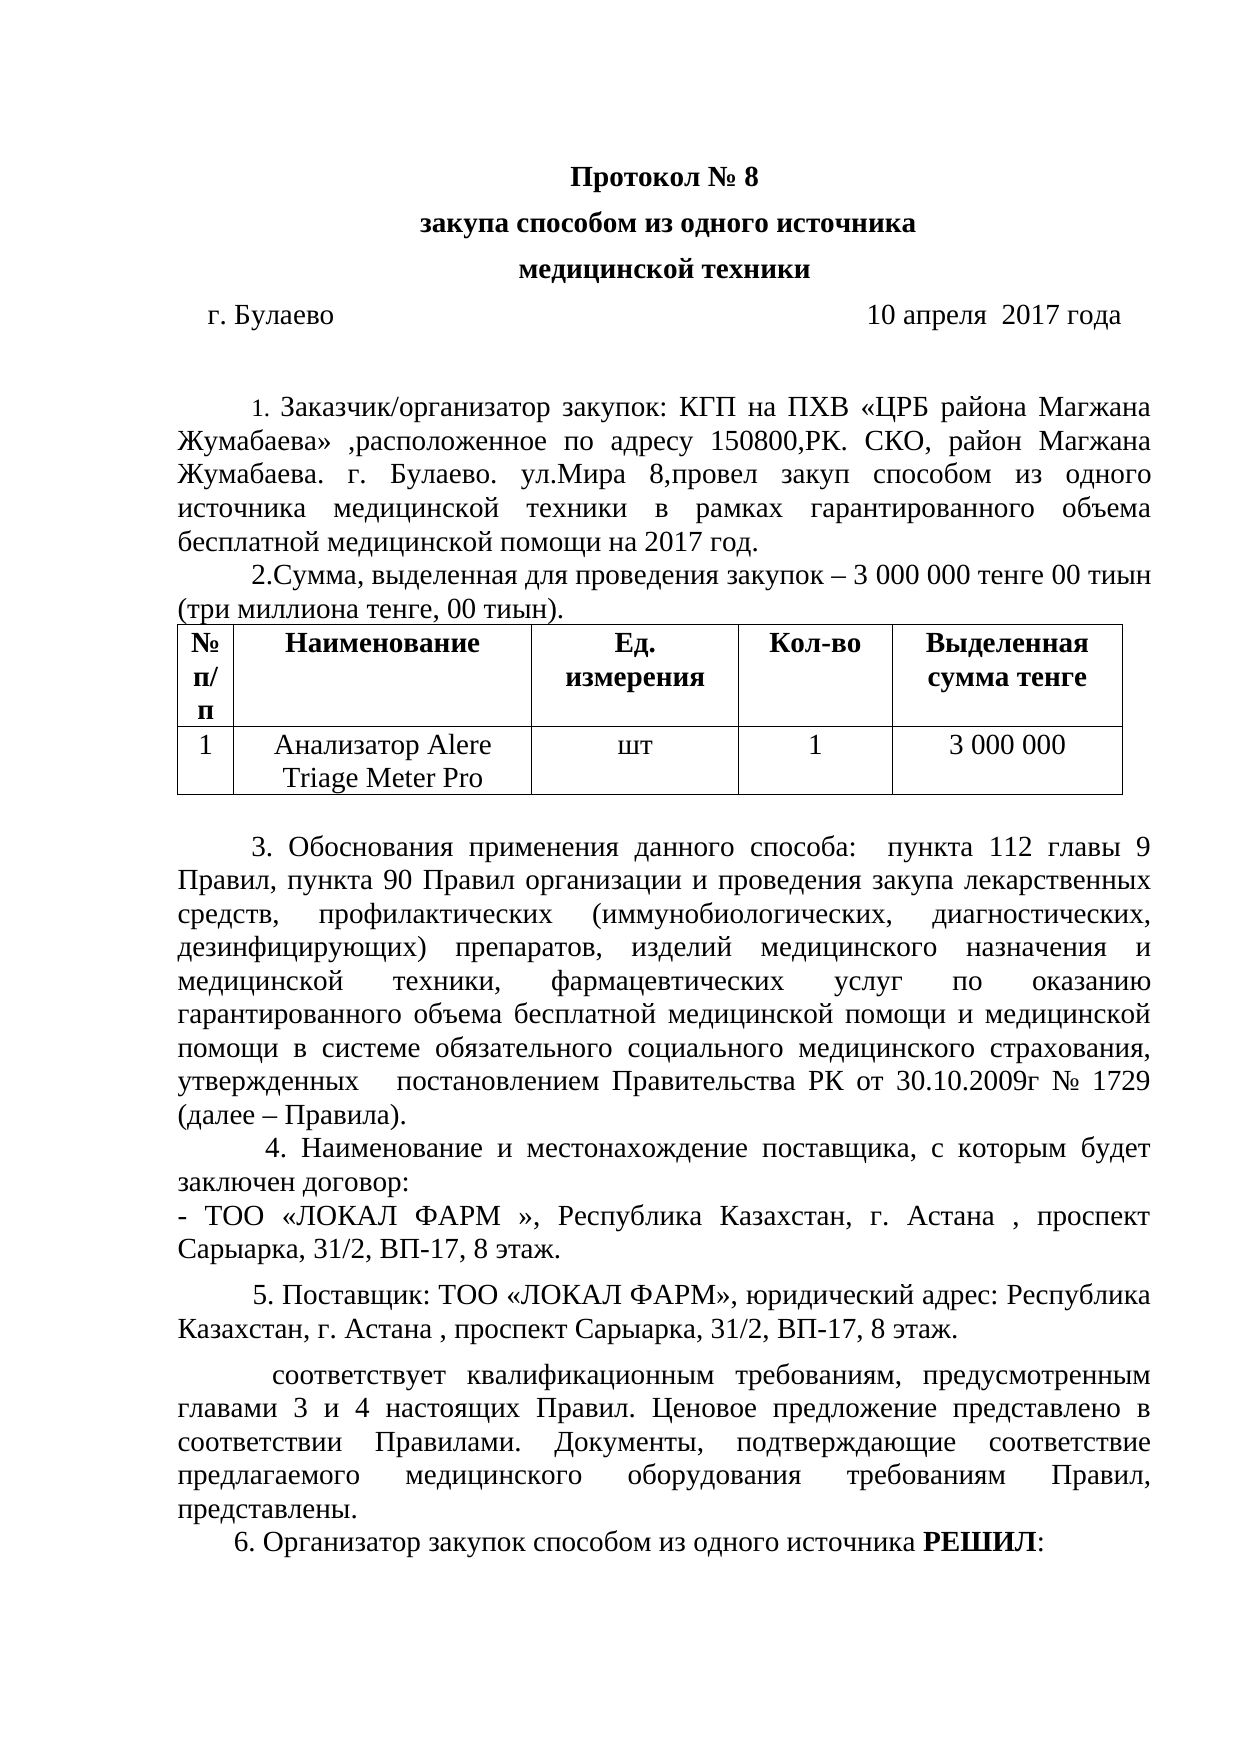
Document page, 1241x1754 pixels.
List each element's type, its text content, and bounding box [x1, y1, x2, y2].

table_cell Анализатор Alere Triage Meter Pro [234, 727, 531, 794]
text медицинской техники [177, 251, 1152, 285]
text закупа способом из одного источника [177, 205, 1152, 239]
text 6. Организатор закупок способом из одного источника РЕШИЛ: [177, 1524, 1152, 1558]
text Протокол № 8 [177, 131, 1152, 193]
text 5. Поставщик: ТОО «ЛОКАЛ ФАРМ», юридический адрес: Республика Казахстан, г. Астана , проспект Сарыарка, 31/2, ВП-17, 8 этаж. [177, 1277, 1152, 1344]
text 3. Обоснования применения данного способа: пункта 112 главы 9 Правил, пункта 90 Правил организации и проведения закупа лекарственных средств, профилактических (иммунобиологических, диагностических, дезинфицирующих) препаратов, изделий медицинского назначения и медицинской техники, фармацевтических услуг по оказанию гарантированного объема бесплатной медицинской помощи и медицинской помощи в системе обязательного социального медицинского страхования, утвержденных постановлением Правительства РК от 30.10.2009г № 1729 (далее – Правила). [177, 829, 1152, 1131]
table_header Кол-во [739, 625, 892, 726]
table_cell 3 000 000 [893, 727, 1122, 794]
text - ТОО «ЛОКАЛ ФАРМ », Республика Казахстан, г. Астана , проспект Сарыарка, 31/2, ВП-17, 8 этаж. [177, 1198, 1152, 1265]
table_cell 1 [739, 727, 892, 794]
text 1. Заказчик/организатор закупок: КГП на ПХВ «ЦРБ района Магжана Жумабаева» ,расположенное по адресу 150800,РК. СКО, район Магжана Жумабаева. г. Булаево. ул.Мира 8,провел закуп способом из одного источника медицинской техники в рамках гарантированного объема бесплатной медицинской помощи на 2017 год. [177, 389, 1152, 557]
table_header № п/п [178, 625, 233, 726]
table_header Наименование [234, 625, 531, 726]
table_cell 1 [178, 727, 233, 794]
table_header Ед. измерения [532, 625, 738, 726]
text 4. Наименование и местонахождение поставщика, с которым будет заключен договор: [177, 1131, 1152, 1198]
table_header Выделенная сумма тенге [893, 625, 1122, 726]
text г. Булаево 10 апреля 2017 года [177, 297, 1152, 331]
table_cell шт [532, 727, 738, 794]
text 2.Сумма, выделенная для проведения закупок – 3 000 000 тенге 00 тиын (три миллиона тенге, 00 тиын). [177, 557, 1152, 624]
text соответствует квалификационным требованиям, предусмотренным главами 3 и 4 настоящих Правил. Ценовое предложение представлено в соответствии Правилами. Документы, подтверждающие соответствие предлагаемого медицинского оборудования требованиям Правил, представлены. [177, 1357, 1152, 1524]
